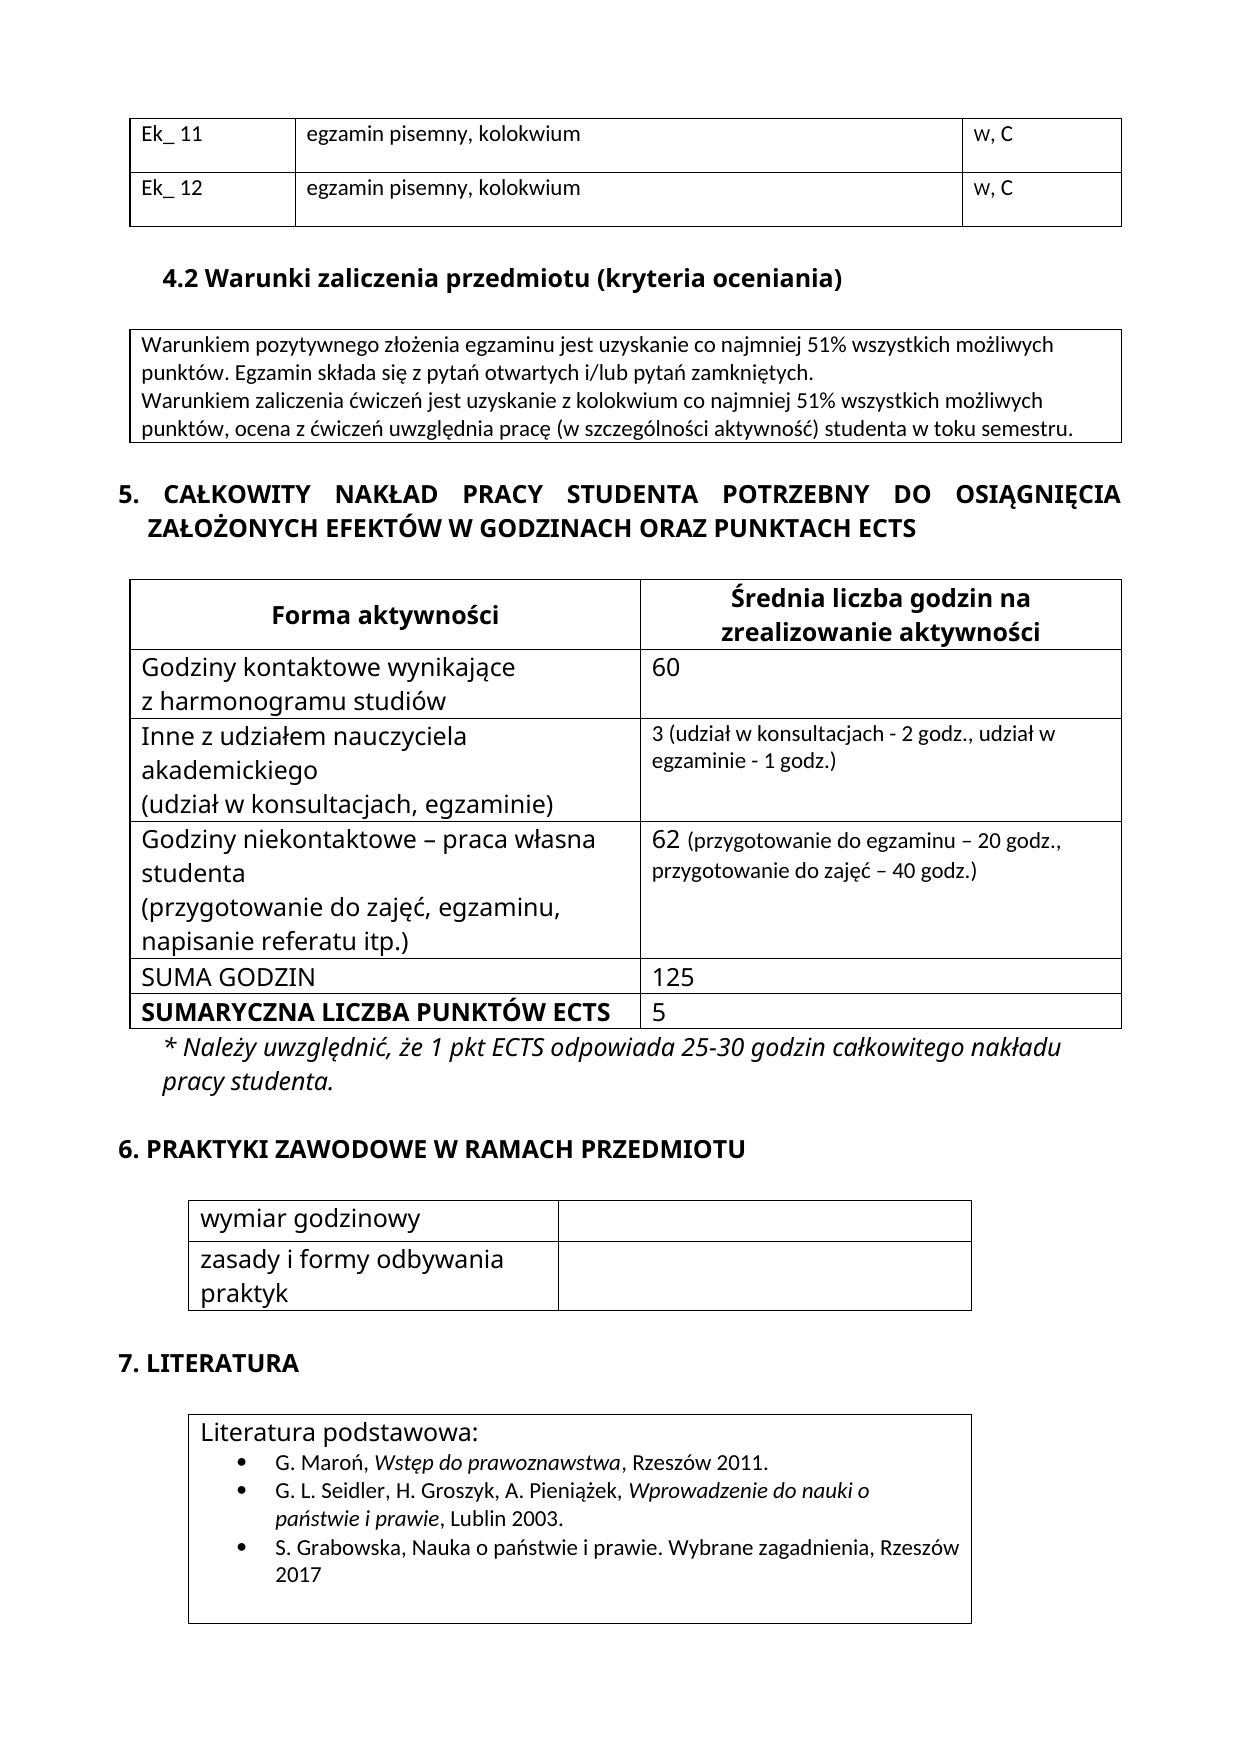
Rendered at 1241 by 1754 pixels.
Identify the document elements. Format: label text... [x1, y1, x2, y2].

table_cell Godziny niekontaktowe – praca własna studenta (przygotowanie do zajęć, egzaminu, napisanie referatu itp.) [131, 822, 640, 958]
table_cell SUMA GODZIN [131, 959, 640, 993]
table_cell w, C [963, 119, 1121, 172]
table_header [559, 1201, 971, 1241]
table_cell zasady i formy odbywania praktyk [189, 1242, 558, 1310]
table_cell 125 [641, 959, 1121, 993]
table_cell egzamin pisemny, kolokwium [296, 173, 962, 226]
table_cell Godziny kontaktowe wynikające z harmonogramu studiów [131, 650, 640, 718]
table_cell 5 [641, 994, 1121, 1028]
text 5. CAŁKOWITY NAKŁAD PRACY STUDENTA POTRZEBNY DO OSIĄGNIĘCIA ZAŁOŻONYCH EFEKTÓW W GODZINACH ORAZ PUNKTACH ECTS [118, 477, 1122, 545]
table_cell Ek_ 12 [131, 173, 295, 226]
text 4.2 Warunki zaliczenia przedmiotu (kryteria oceniania) [162, 261, 1122, 295]
text * Należy uwzględnić, że 1 pkt ECTS odpowiada 25-30 godzin całkowitego nakładu pracy studenta. [162, 1029, 1122, 1097]
table_header Warunkiem pozytywnego złożenia egzaminu jest uzyskanie co najmniej 51% wszystkich możliwych punktów. Egzamin składa się z pytań otwartych i/lub pytań zamkniętych. Warunkiem zaliczenia ćwiczeń jest uzyskanie z kolokwium co najmniej 51% wszystkich możliwych punktów, ocena z ćwiczeń uwzględnia pracę (w szczególności aktywność) studenta w toku semestru. [131, 330, 1121, 442]
table_cell Inne z udziałem nauczyciela akademickiego (udział w konsultacjach, egzaminie) [131, 719, 640, 821]
table_header Literatura podstawowa: G. Maroń, Wstęp do prawoznawstwa, Rzeszów 2011. G. L. Seidler, H. Groszyk, A. Pieniążek, Wprowadzenie do nauki o państwie i prawie, Lublin 2003. S. Grabowska, Nauka o państwie i prawie. Wybrane zagadnienia, Rzeszów 2017 [189, 1415, 971, 1623]
table_cell 60 [641, 650, 1121, 718]
text 6. PRAKTYKI ZAWODOWE W RAMACH PRZEDMIOTU [118, 1132, 1122, 1166]
table_cell Ek_ 11 [131, 119, 295, 172]
table_cell 62 (przygotowanie do egzaminu – 20 godz., przygotowanie do zajęć – 40 godz.) [641, 822, 1121, 958]
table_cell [296, 119, 962, 172]
table_header wymiar godzinowy [189, 1201, 558, 1241]
table_header Średnia liczba godzin na zrealizowanie aktywności [641, 580, 1121, 648]
table_header Forma aktywności [131, 580, 640, 648]
text 7. LITERATURA [118, 1345, 1122, 1379]
table_cell [559, 1242, 971, 1310]
table_cell SUMARYCZNA LICZBA PUNKTÓW ECTS [131, 994, 640, 1028]
table_cell w, C [963, 173, 1121, 226]
table_cell 3 (udział w konsultacjach - 2 godz., udział w egzaminie - 1 godz.) [641, 719, 1121, 821]
